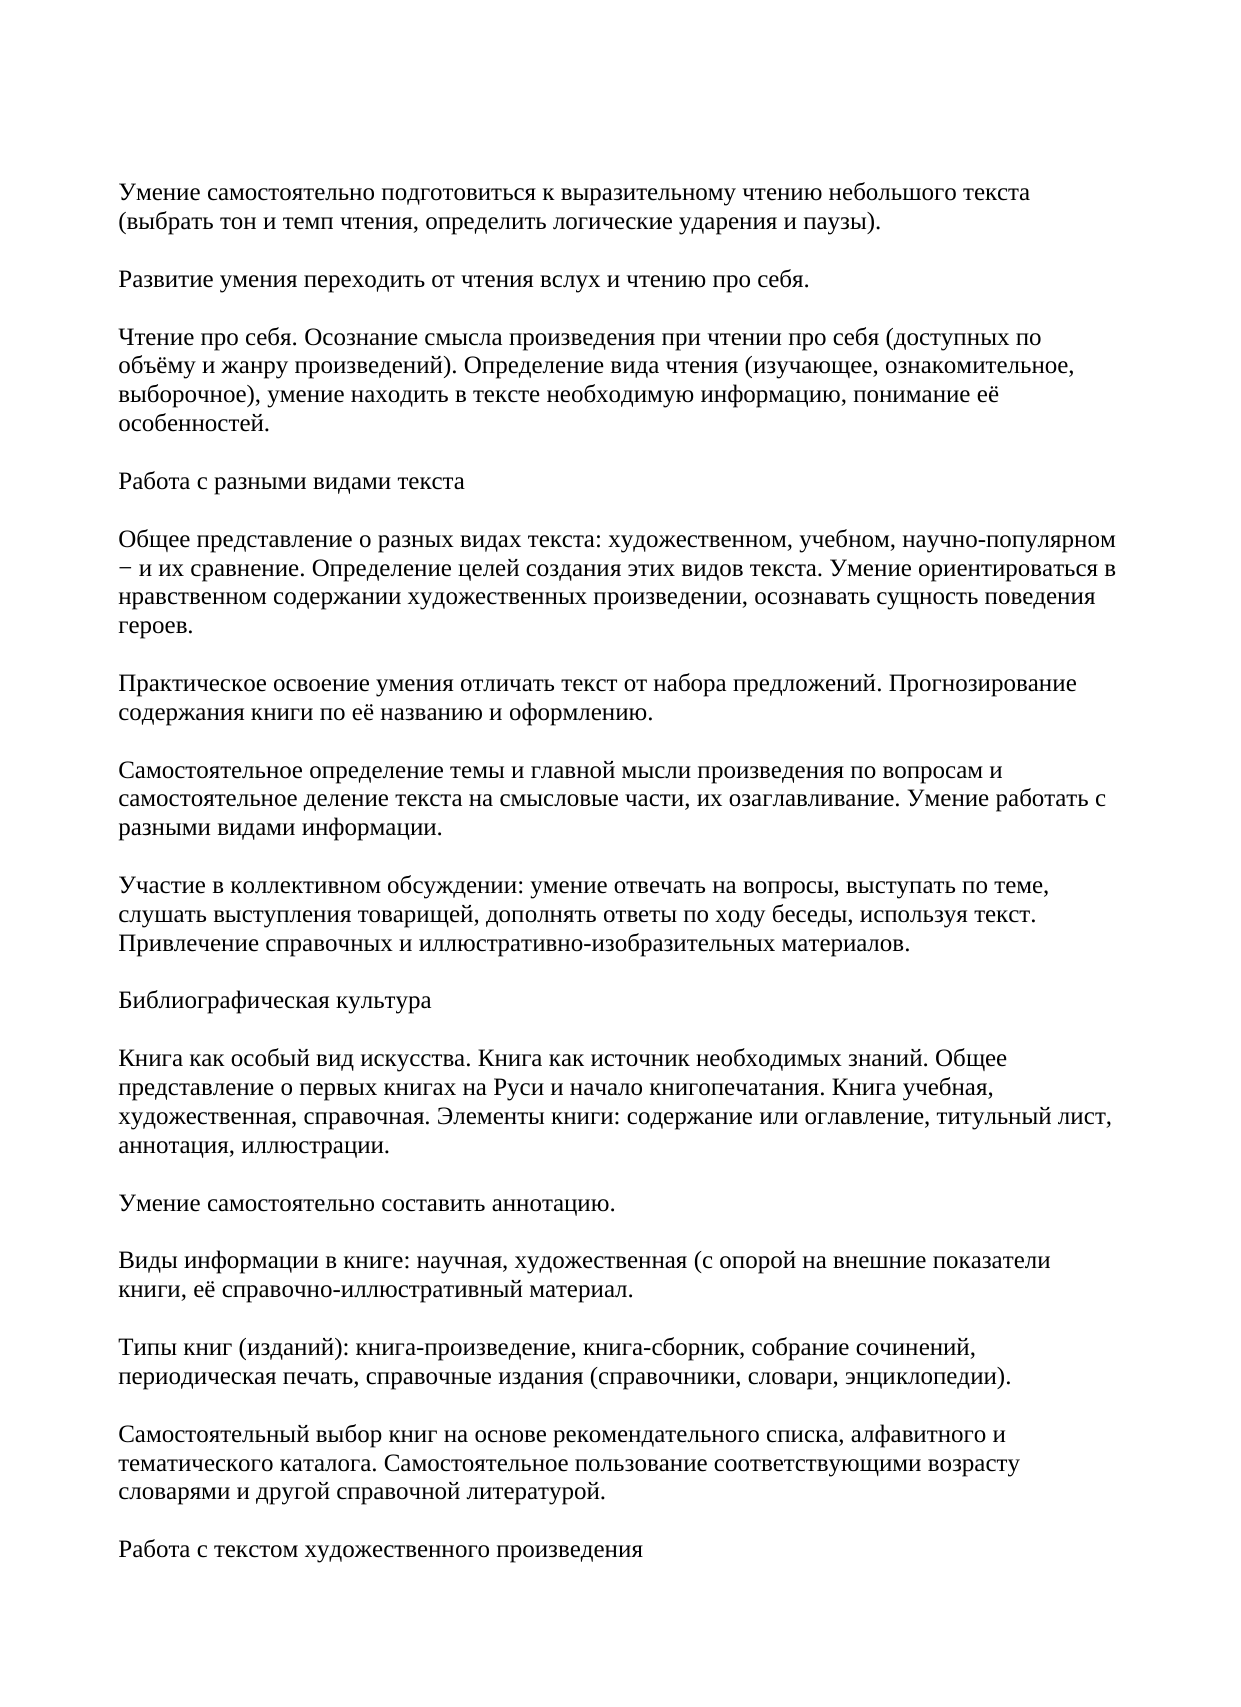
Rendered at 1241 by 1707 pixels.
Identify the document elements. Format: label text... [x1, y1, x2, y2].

text Виды информации в книге: научная, художественная (с опорой на внешние показатели книги, её справочно-иллюстративный материал. [118, 1246, 1122, 1303]
text Работа с разными видами текста [118, 466, 1122, 495]
text Самостоятельный выбор книг на основе рекомендательного списка, алфавитного и тематического каталога. Самостоятельное пользование соответствующими возрасту словарями и другой справочной литературой. [118, 1419, 1122, 1505]
text Типы книг (изданий): книга-произведение, книга-сборник, собрание сочинений, периодическая печать, справочные издания (справочники, словари, энциклопедии). [118, 1332, 1122, 1390]
text Самостоятельное определение темы и главной мысли произведения по вопросам и самостоятельное деление текста на смысловые части, их озаглавливание. Умение работать с разными видами информации. [118, 755, 1122, 841]
text Библиографическая культура [118, 986, 1122, 1014]
text Общее представление о разных видах текста: художественном, учебном, научно-популярном − и их сравнение. Определение целей создания этих видов текста. Умение ориентироваться в нравственном содержании художественных произведении, осознавать сущность поведения героев. [118, 524, 1122, 639]
text Книга как особый вид искусства. Книга как источник необходимых знаний. Общее представление о первых книгах на Руси и начало книгопечатания. Книга учебная, художественная, справочная. Элементы книги: содержание или оглавление, титульный лист, аннотация, иллюстрации. [118, 1043, 1122, 1158]
text Развитие умения переходить от чтения вслух и чтению про себя. [118, 264, 1122, 293]
text Работа с текстом художественного произведения [118, 1534, 1122, 1563]
text Практическое освоение умения отличать текст от набора предложений. Прогнозирование содержания книги по её названию и оформлению. [118, 668, 1122, 726]
text Участие в коллективном обсуждении: умение отвечать на вопросы, выступать по теме, слушать выступления товарищей, дополнять ответы по ходу беседы, используя текст. Привлечение справочных и иллюстративно-изобразительных материалов. [118, 870, 1122, 956]
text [118, 177, 1122, 235]
text Чтение про себя. Осознание смысла произведения при чтении про себя (доступных по объёму и жанру произведений). Определение вида чтения (изучающее, ознакомительное, выборочное), умение находить в тексте необходимую информацию, понимание её особенностей. [118, 322, 1122, 437]
text Умение самостоятельно составить аннотацию. [118, 1188, 1122, 1216]
